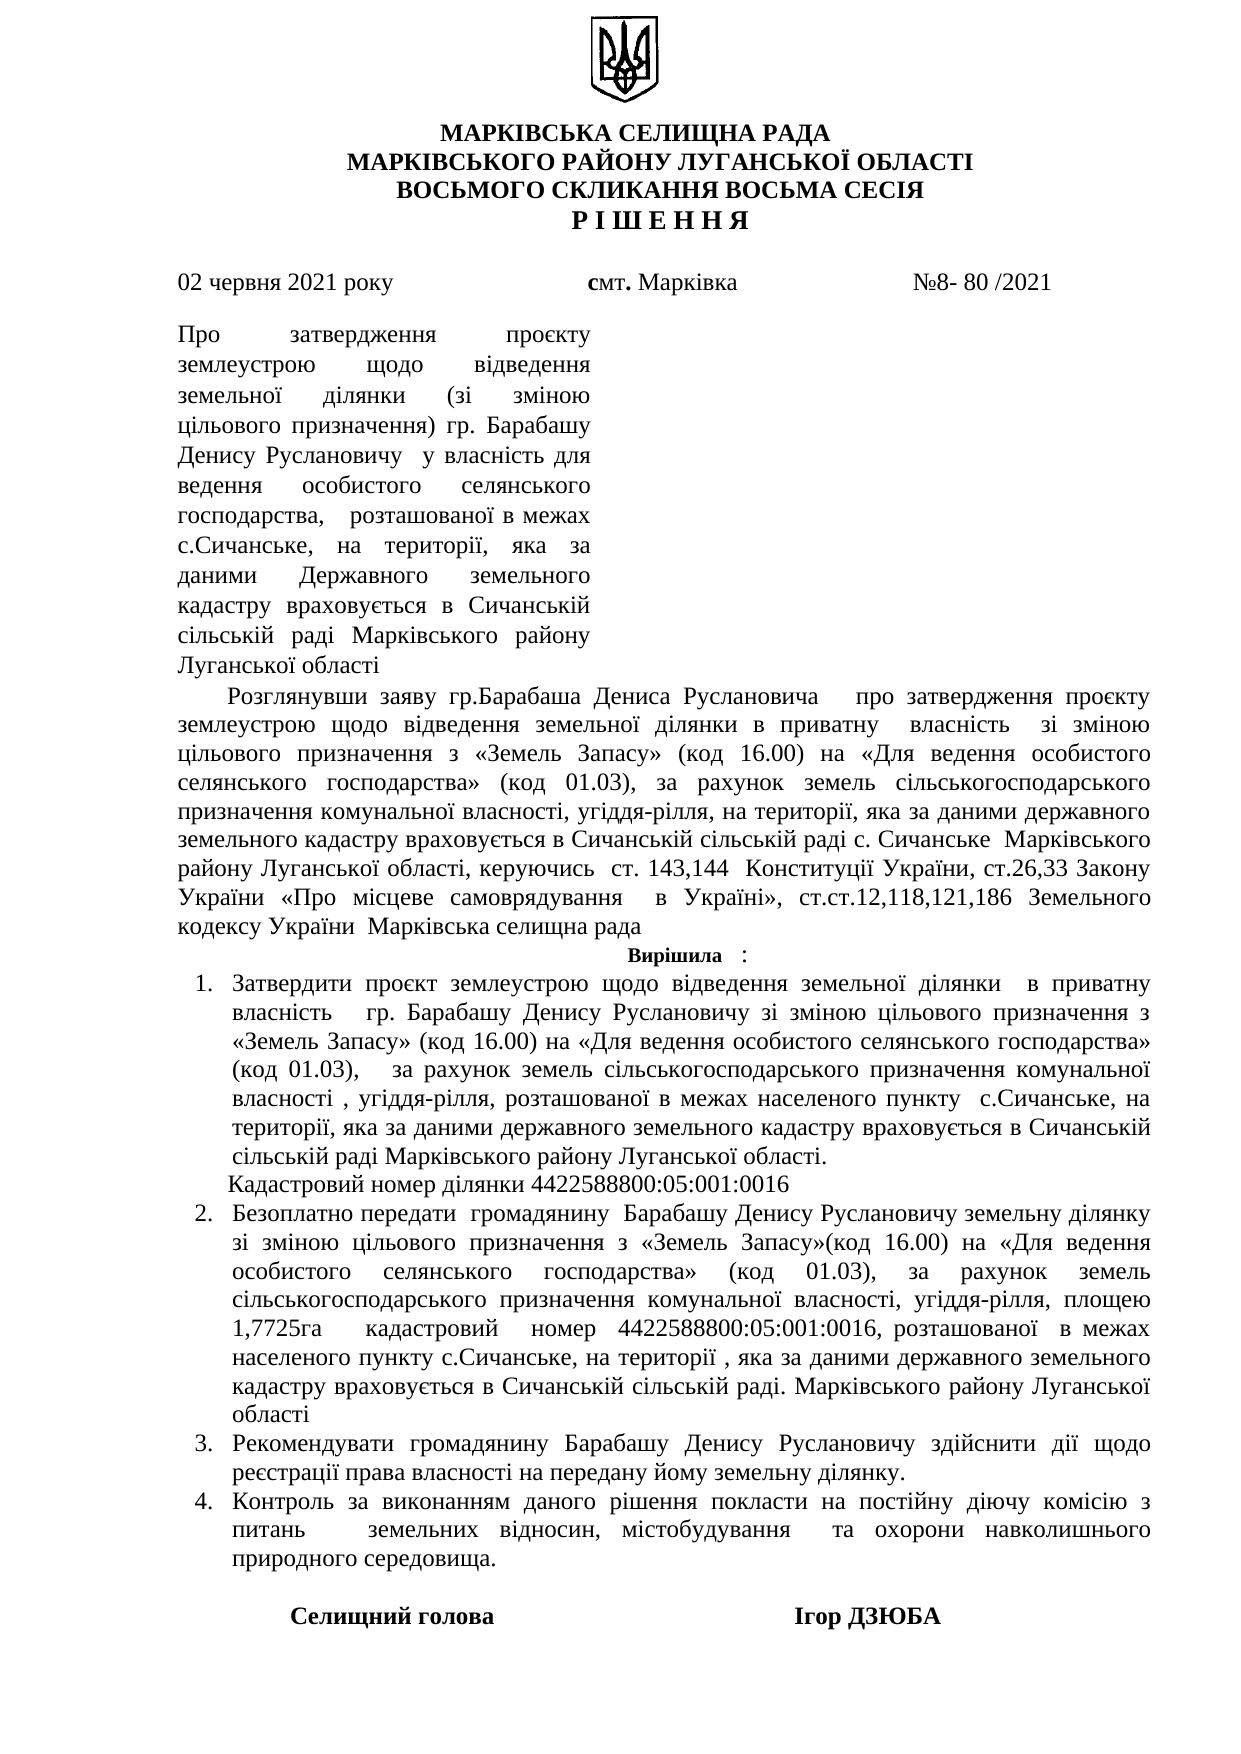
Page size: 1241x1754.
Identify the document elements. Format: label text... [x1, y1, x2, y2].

text МАРКІВСЬКА СЕЛИЩНА РАДА [177, 118, 1152, 147]
text ВОСЬМОГО СКЛИКАННЯ ВОСЬМА СЕСІЯ [177, 176, 1143, 204]
subtitle МАРКІВСЬКОГО РАЙОНУ ЛУГАНСЬКОЇ ОБЛАСТІ [177, 147, 1143, 176]
list Рекомендувати громадянину Барабашу Денису Руслановичу здійснити дії щодо реєстрації права власності на передану йому земельну ділянку. [194, 1428, 1152, 1486]
text Вирішила : [177, 939, 1152, 968]
text Р І Ш Е Н Н Я [177, 204, 1143, 236]
text Розглянувши заяву гр.Барабаша Дениса Руслановича про затвердження проєкту землеустрою щодо відведення земельної ділянки в приватну власність зі зміною цільового призначення з «Земель Запасу» (код 16.00) на «Для ведення особистого селянського господарства» (код 01.03), за рахунок земель сільськогосподарського призначення комунальної власності, угіддя-рілля, на території, яка за даними державного земельного кадастру враховується в Сичанській сільській раді с. Сичанське Марківського району Луганської області, керуючись ст. 143,144 Конституції України, ст.26,33 Закону України «Про місцеве самоврядування в Україні», ст.ст.12,118,121,186 Земельного кодексу України Марківська селищна рада [177, 681, 1152, 939]
list Контроль за виконанням даного рішення покласти на постійну діючу комісію з питань земельних відносин, містобудування та охорони навколишнього природного середовища. [194, 1486, 1152, 1572]
table_header Про затвердження проєкту землеустрою щодо відведення земельної ділянки (зі зміною цільового призначення) гр. Барабашу Денису Руслановичу у власність для ведення особистого селянського господарства, розташованої в межах с.Сичанське, на території, яка за даними Державного земельного кадастру враховується в Сичанській сільській раді Марківського району Луганської області [166, 320, 788, 681]
picture [591, 16, 659, 103]
text Кадастровий номер ділянки 4422588800:05:001:0016 [177, 1169, 1152, 1198]
text 02 червня 2021 року смт. Марківка №8- 80 /2021 [177, 267, 1143, 295]
list Затвердити проєкт землеустрою щодо відведення земельної ділянки в приватну власність гр. Барабашу Денису Руслановичу зі зміною цільового призначення з «Земель Запасу» (код 16.00) на «Для ведення особистого селянського господарства» (код 01.03), за рахунок земель сільськогосподарського призначення комунальної власності , угіддя-рілля, розташованої в межах населеного пункту с.Сичанське, на території, яка за даними державного земельного кадастру враховується в Сичанській сільській раді Марківського району Луганської області. [194, 968, 1152, 1169]
text Селищний голова Ігор ДЗЮБА [177, 1601, 1152, 1629]
list Безоплатно передати громадянину Барабашу Денису Руслановичу земельну ділянку зі зміною цільового призначення з «Земель Запасу»(код 16.00) на «Для ведення особистого селянського господарства» (код 01.03), за рахунок земель сільськогосподарського призначення комунальної власності, угіддя-рілля, площею 1,7725га кадастровий номер 4422588800:05:001:0016, розташованої в межах населеного пункту с.Сичанське, на території , яка за даними державного земельного кадастру враховується в Сичанській сільській раді. Марківського району Луганської області [194, 1198, 1152, 1428]
